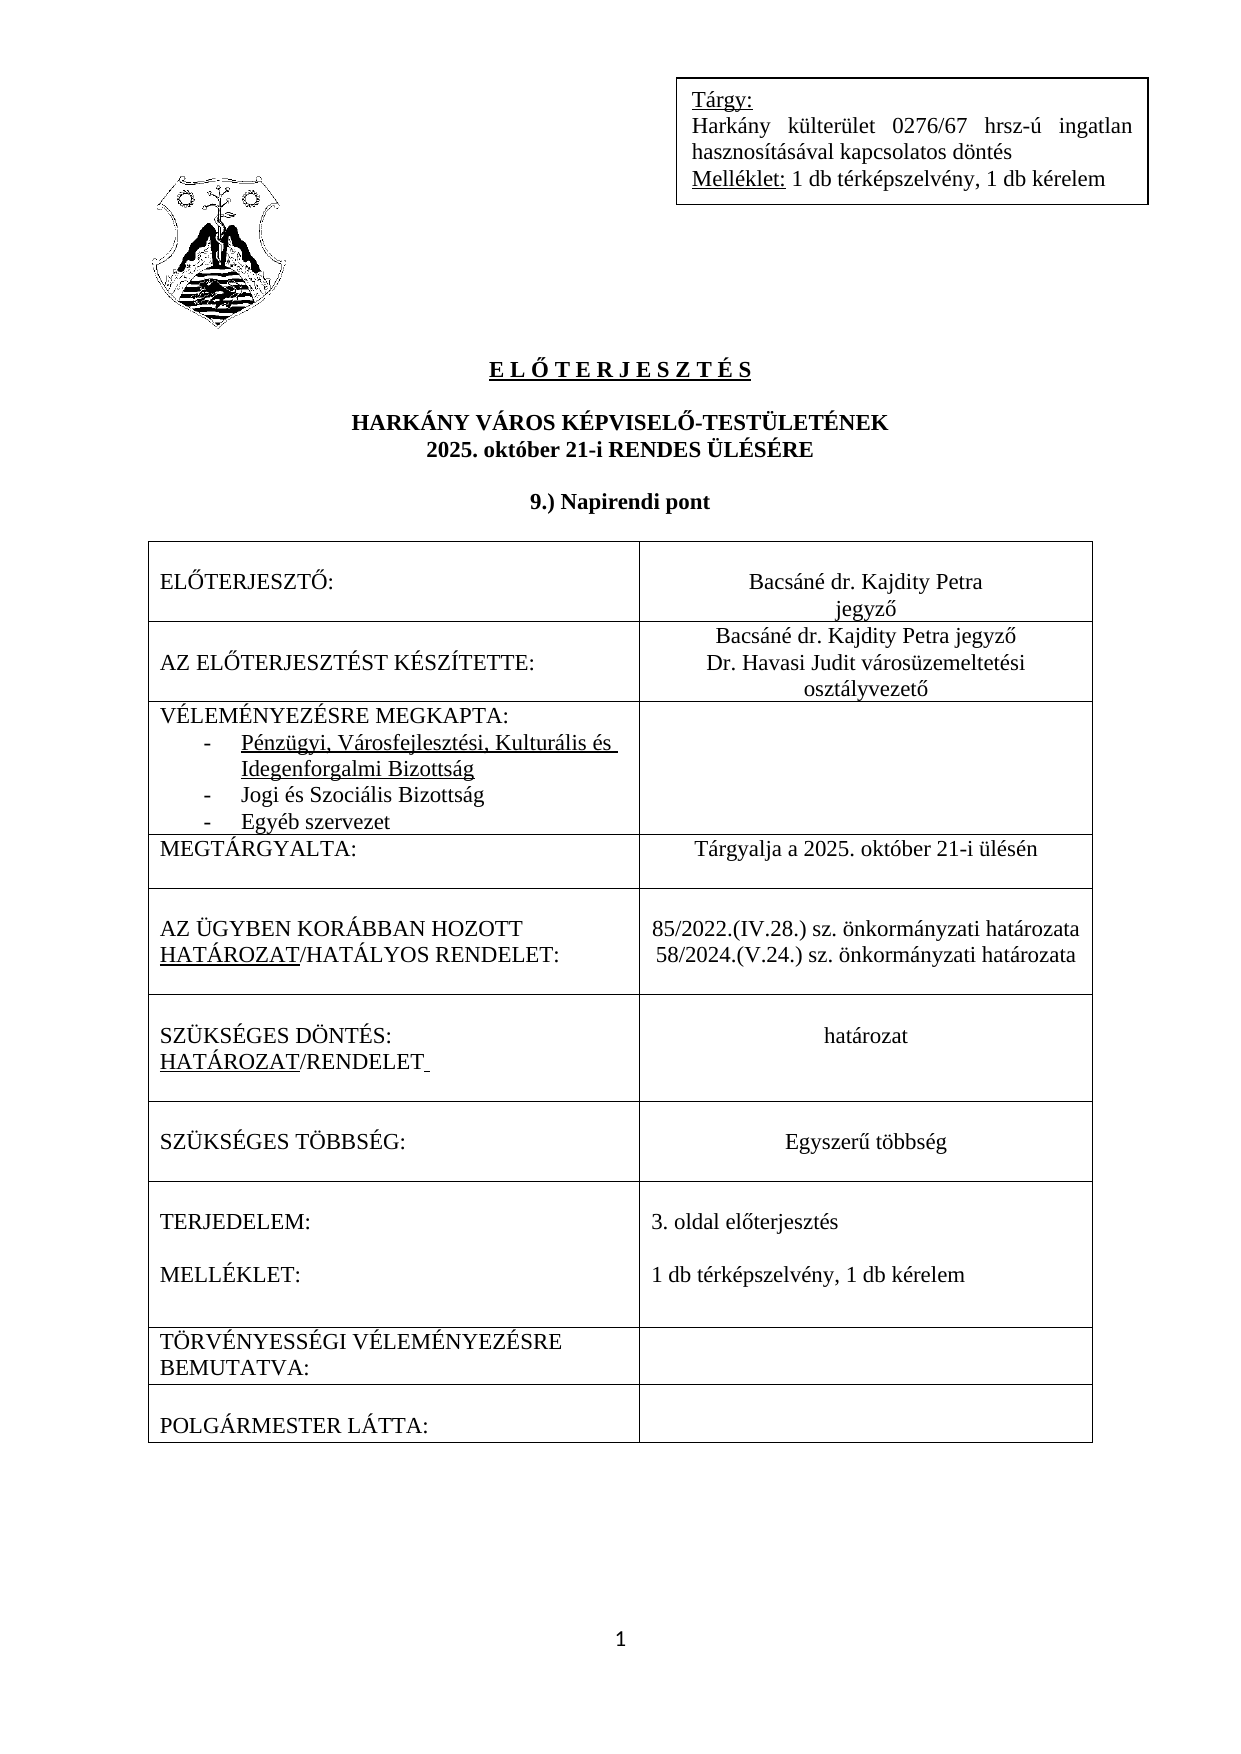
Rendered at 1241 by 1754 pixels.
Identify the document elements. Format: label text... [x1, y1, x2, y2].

table_header ELŐTERJESZTŐ: [149, 542, 639, 621]
table_cell Tárgyalja a 2025. október 21-i ülésén [640, 835, 1092, 888]
table_cell AZ ELŐTERJESZTÉST KÉSZÍTETTE: [149, 622, 639, 701]
text 2025. október 21-i RENDES ÜLÉSÉRE [148, 436, 1092, 462]
table_cell [640, 1385, 1092, 1442]
text 9.) Napirendi pont [148, 488, 1092, 515]
table_cell POLGÁRMESTER LÁTTA: [149, 1385, 639, 1442]
table_cell Bacsáné dr. Kajdity Petra jegyző Dr. Havasi Judit városüzemeltetési osztályvezető [640, 622, 1092, 701]
table_header Bacsáné dr. Kajdity Petra jegyző [640, 542, 1092, 621]
table_cell 85/2022.(IV.28.) sz. önkormányzati határozata 58/2024.(V.24.) sz. önkormányzati határozata [640, 889, 1092, 994]
table_cell [640, 1328, 1092, 1384]
table_cell SZÜKSÉGES DÖNTÉS: HATÁROZAT/RENDELET [149, 995, 639, 1101]
table_cell MEGTÁRGYALTA: [149, 835, 639, 888]
table_cell TERJEDELEM: MELLÉKLET: [149, 1182, 639, 1327]
table_cell 3. oldal előterjesztés 1 db térképszelvény, 1 db kérelem [640, 1182, 1092, 1327]
text E L Ő T E R J E S Z T É S [148, 357, 1092, 383]
table_cell VÉLEMÉNYEZÉSRE MEGKAPTA: Pénzügyi, Városfejlesztési, Kulturális és Idegenforgalmi Bizottság Jogi és Szociális Bizottság Egyéb szervezet [149, 702, 639, 834]
table_cell [640, 702, 1092, 834]
text HARKÁNY VÁROS KÉPVISELŐ-TESTÜLETÉNEK [148, 409, 1092, 436]
table_cell SZÜKSÉGES TÖBBSÉG: [149, 1102, 639, 1181]
table_cell TÖRVÉNYESSÉGI VÉLEMÉNYEZÉSRE BEMUTATVA: [149, 1328, 639, 1384]
table_cell AZ ÜGYBEN KORÁBBAN HOZOTT HATÁROZAT/HATÁLYOS RENDELET: [149, 889, 639, 994]
table_cell határozat [640, 995, 1092, 1101]
picture [147, 170, 292, 331]
table_cell Egyszerű többség [640, 1102, 1092, 1181]
